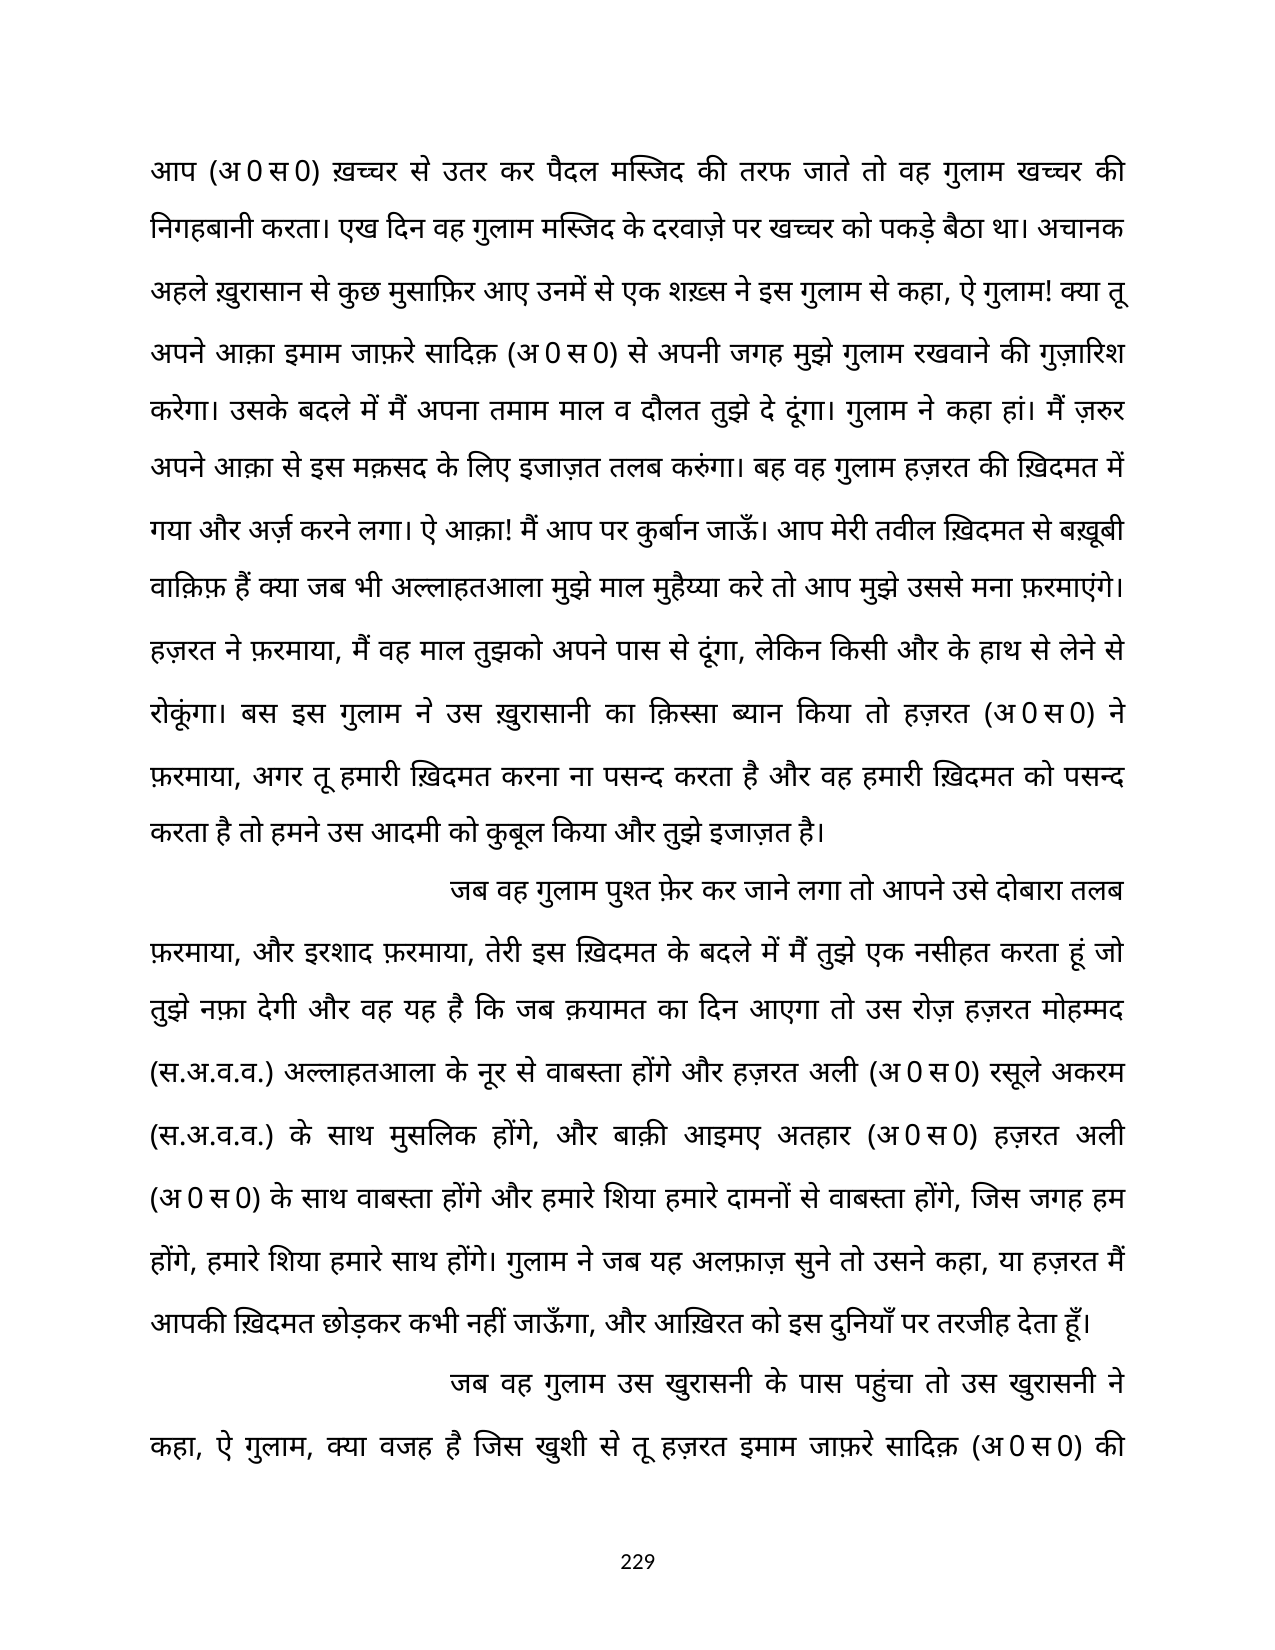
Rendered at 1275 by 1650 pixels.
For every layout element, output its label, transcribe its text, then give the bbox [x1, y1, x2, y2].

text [150, 1367, 1125, 1468]
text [150, 150, 1125, 855]
text जब वह गुलाम पुश्त फ़ेर कर जाने लगा तो आपने उसे दोबारा तलब फ़रमाया, और इरशाद फ़रमाया, तेरी इस ख़िदमत के बदले में मैं तुझे एक नसीहत करता हूं जो तुझे नफ़ा देगी और वह यह है कि जब क़यामत का दिन आएगा तो उस रोज़ हज़रत मोहम्मद (स.अ.व.व.) अल्लाहतआला के नूर से वाबस्ता होंगे और हज़रत अली (अ0स0) रसूले अकरम (स.अ.व.व.) के साथ मुसलिक होंगे, और बाक़ी आइमए अतहार (अ0स0) हज़रत अली (अ0स0) के साथ वाबस्ता होंगे और हमारे शिया हमारे दामनों से वाबस्ता होंगे, जिस जगह हम होंगे, हमारे शिया हमारे साथ होंगे। गुलाम ने जब यह अलफ़ाज़ सुने तो उसने कहा, या हज़रत मैं आपकी ख़िदमत छोड़कर कभी नहीं जाऊँगा, और आख़िरत को इस दुनियाँ पर तरजीह देता हूँ। [150, 874, 1125, 1346]
